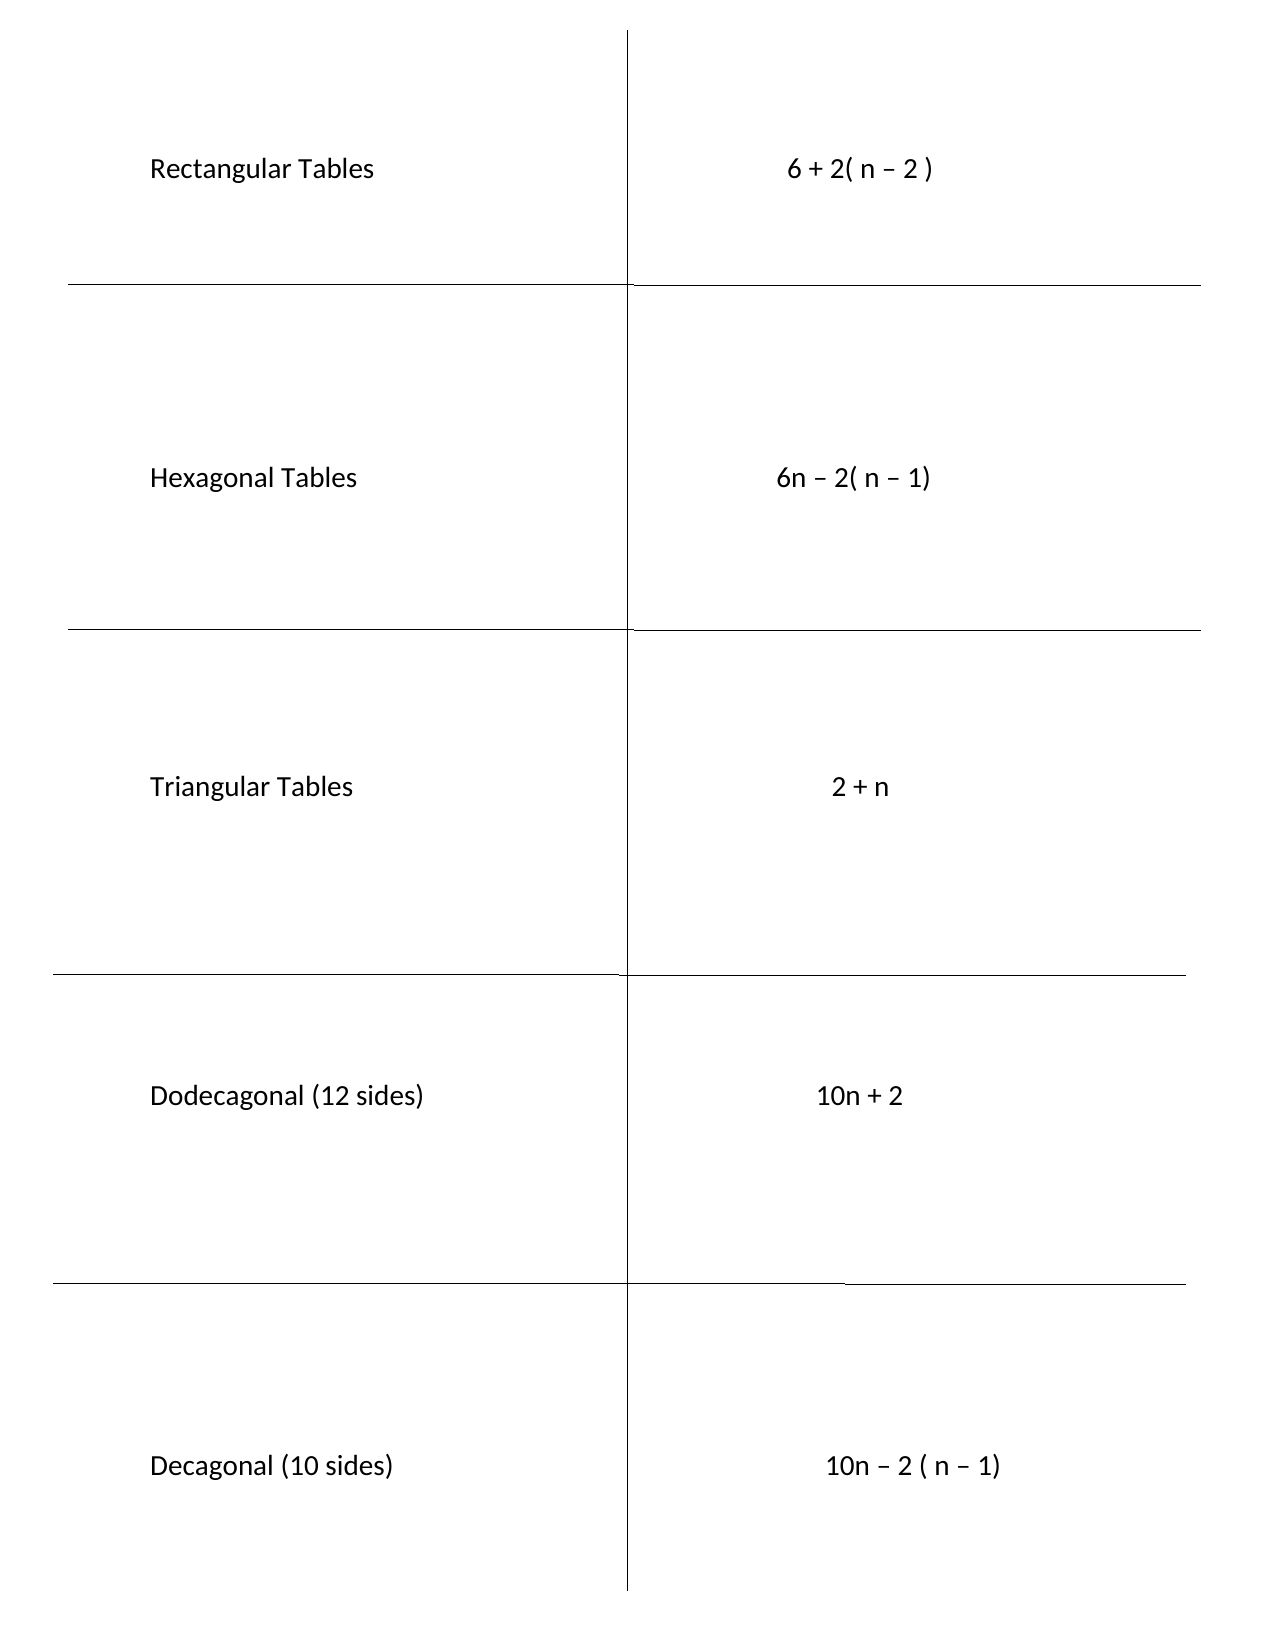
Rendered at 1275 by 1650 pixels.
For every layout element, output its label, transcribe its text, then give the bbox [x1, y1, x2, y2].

text Dodecagonal (12 sides) 10n + 2 [150, 1077, 627, 1112]
text Rectangular Tables 6 + 2( n – 2 ) [628, 150, 1125, 186]
text Triangular Tables 2 + n [150, 768, 627, 803]
text Triangular Tables 2 + n [628, 768, 1125, 803]
text Decagonal (10 sides) 10n – 2 ( n – 1) [150, 1447, 627, 1483]
text Decagonal (10 sides) 10n – 2 ( n – 1) [628, 1447, 1125, 1483]
text Rectangular Tables 6 + 2( n – 2 ) [150, 150, 627, 186]
text Hexagonal Tables 6n – 2( n – 1) [628, 459, 1125, 494]
text Hexagonal Tables 6n – 2( n – 1) [150, 459, 627, 494]
text Dodecagonal (12 sides) 10n + 2 [628, 1077, 1125, 1112]
